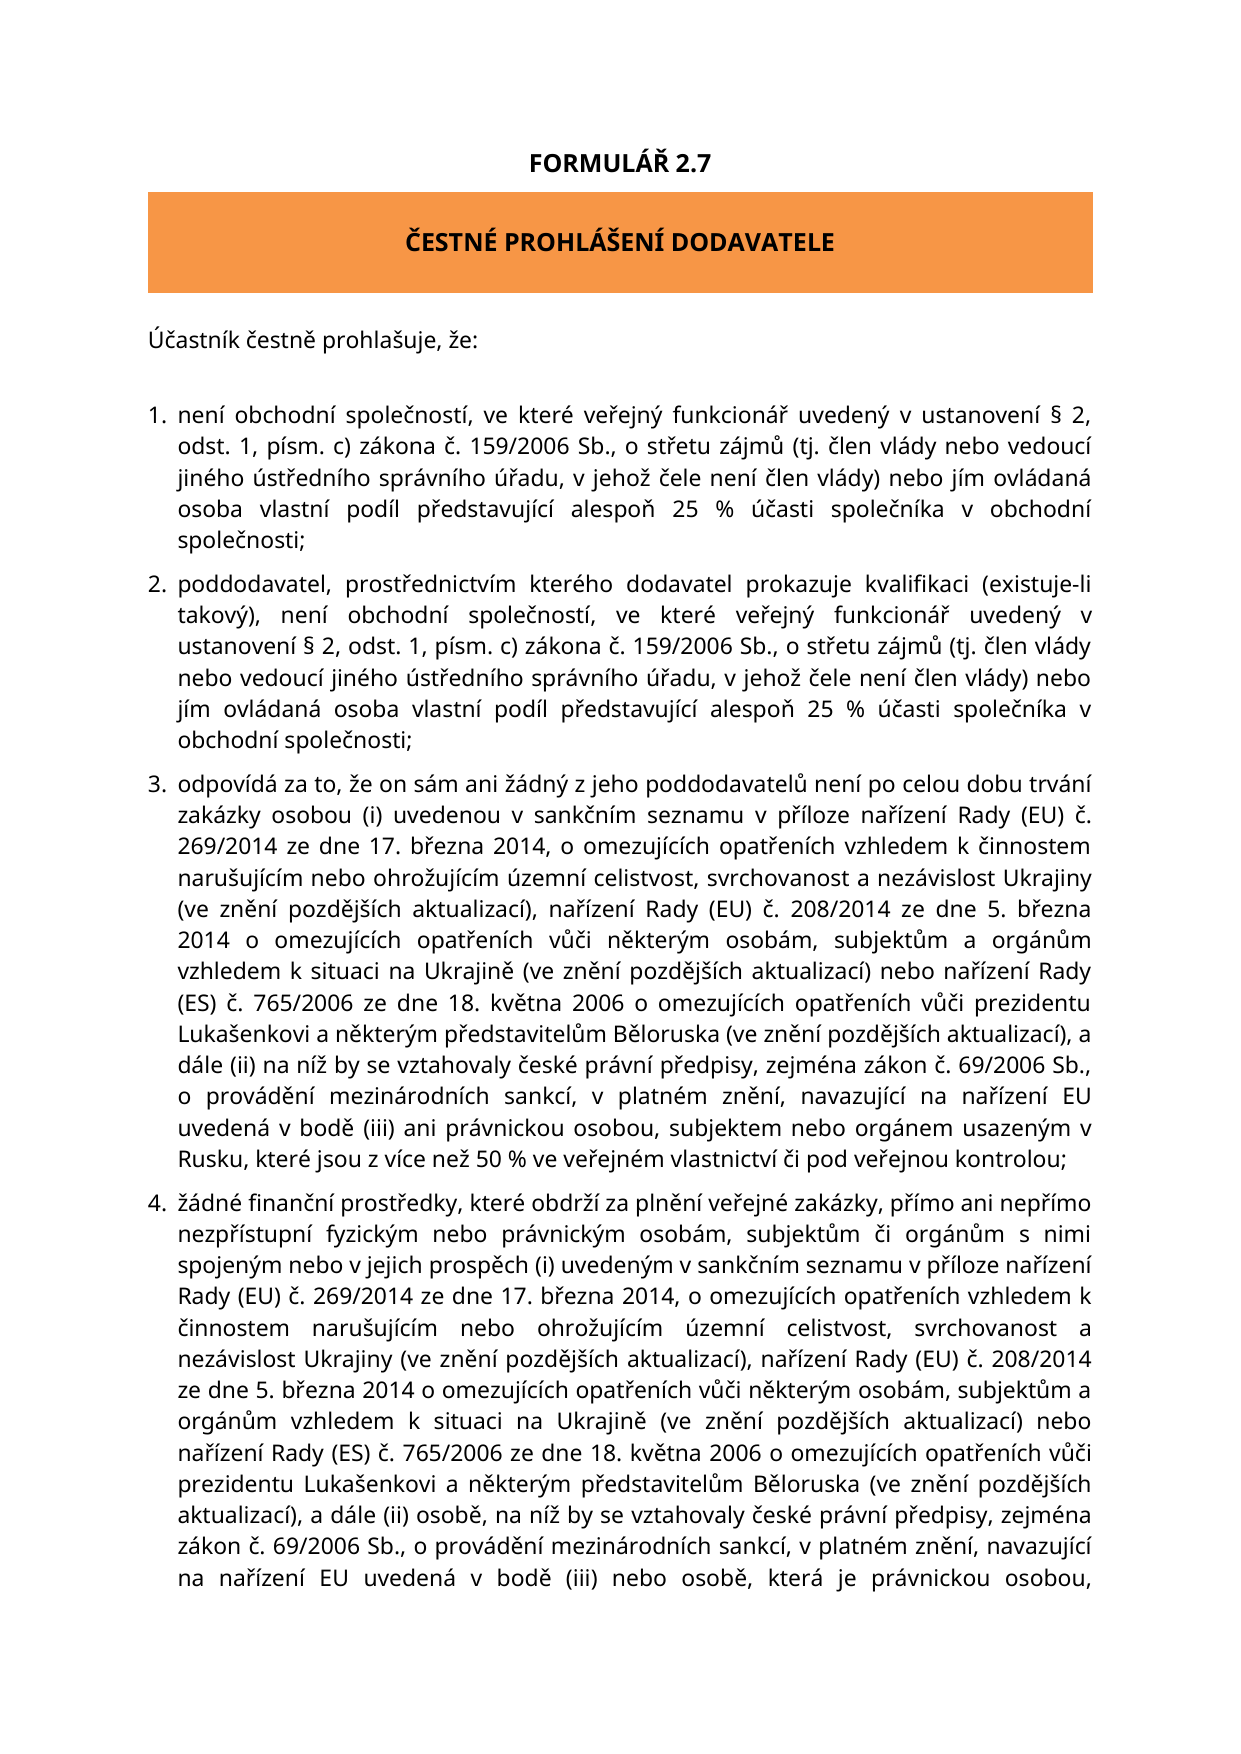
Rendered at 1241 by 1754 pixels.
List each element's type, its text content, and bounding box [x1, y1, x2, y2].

text FORMULÁŘ 2.7 [148, 145, 1093, 179]
list poddodavatel, prostřednictvím kterého dodavatel prokazuje kvalifikaci (existuje-li takový), není obchodní společností, ve které veřejný funkcionář uvedený v ustanovení § 2, odst. 1, písm. c) zákona č. 159/2006 Sb., o střetu zájmů (tj. člen vlády nebo vedoucí jiného ústředního správního úřadu, v jehož čele není člen vlády) nebo jím ovládaná osoba vlastní podíl představující alespoň 25 % účasti společníka v obchodní společnosti; [148, 568, 1093, 755]
text Čestné prohlášení dodavatele [148, 224, 1093, 259]
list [148, 1186, 1093, 1593]
list odpovídá za to, že on sám ani žádný z jeho poddodavatelů není po celou dobu trvání zakázky osobou (i) uvedenou v sankčním seznamu v příloze nařízení Rady (EU) č. 269/2014 ze dne 17. března 2014, o omezujících opatřeních vzhledem k činnostem narušujícím nebo ohrožujícím územní celistvost, svrchovanost a nezávislost Ukrajiny (ve znění pozdějších aktualizací), nařízení Rady (EU) č. 208/2014 ze dne 5. března 2014 o omezujících opatřeních vůči některým osobám, subjektům a orgánům vzhledem k situaci na Ukrajině (ve znění pozdějších aktualizací) nebo nařízení Rady (ES) č. 765/2006 ze dne 18. května 2006 o omezujících opatřeních vůči prezidentu Lukašenkovi a některým představitelům Běloruska (ve znění pozdějších aktualizací), a dále (ii) na níž by se vztahovaly české právní předpisy, zejména zákon č. 69/2006 Sb., o provádění mezinárodních sankcí, v platném znění, navazující na nařízení EU uvedená v bodě (iii) ani právnickou osobou, subjektem nebo orgánem usazeným v Rusku, které jsou z více než 50 % ve veřejném vlastnictví či pod veřejnou kontrolou; [148, 768, 1093, 1174]
list není obchodní společností, ve které veřejný funkcionář uvedený v ustanovení § 2, odst. 1, písm. c) zákona č. 159/2006 Sb., o střetu zájmů (tj. člen vlády nebo vedoucí jiného ústředního správního úřadu, v jehož čele není člen vlády) nebo jím ovládaná osoba vlastní podíl představující alespoň 25 % účasti společníka v obchodní společnosti; [148, 399, 1093, 555]
text Účastník čestně prohlašuje, že: [148, 324, 1093, 355]
